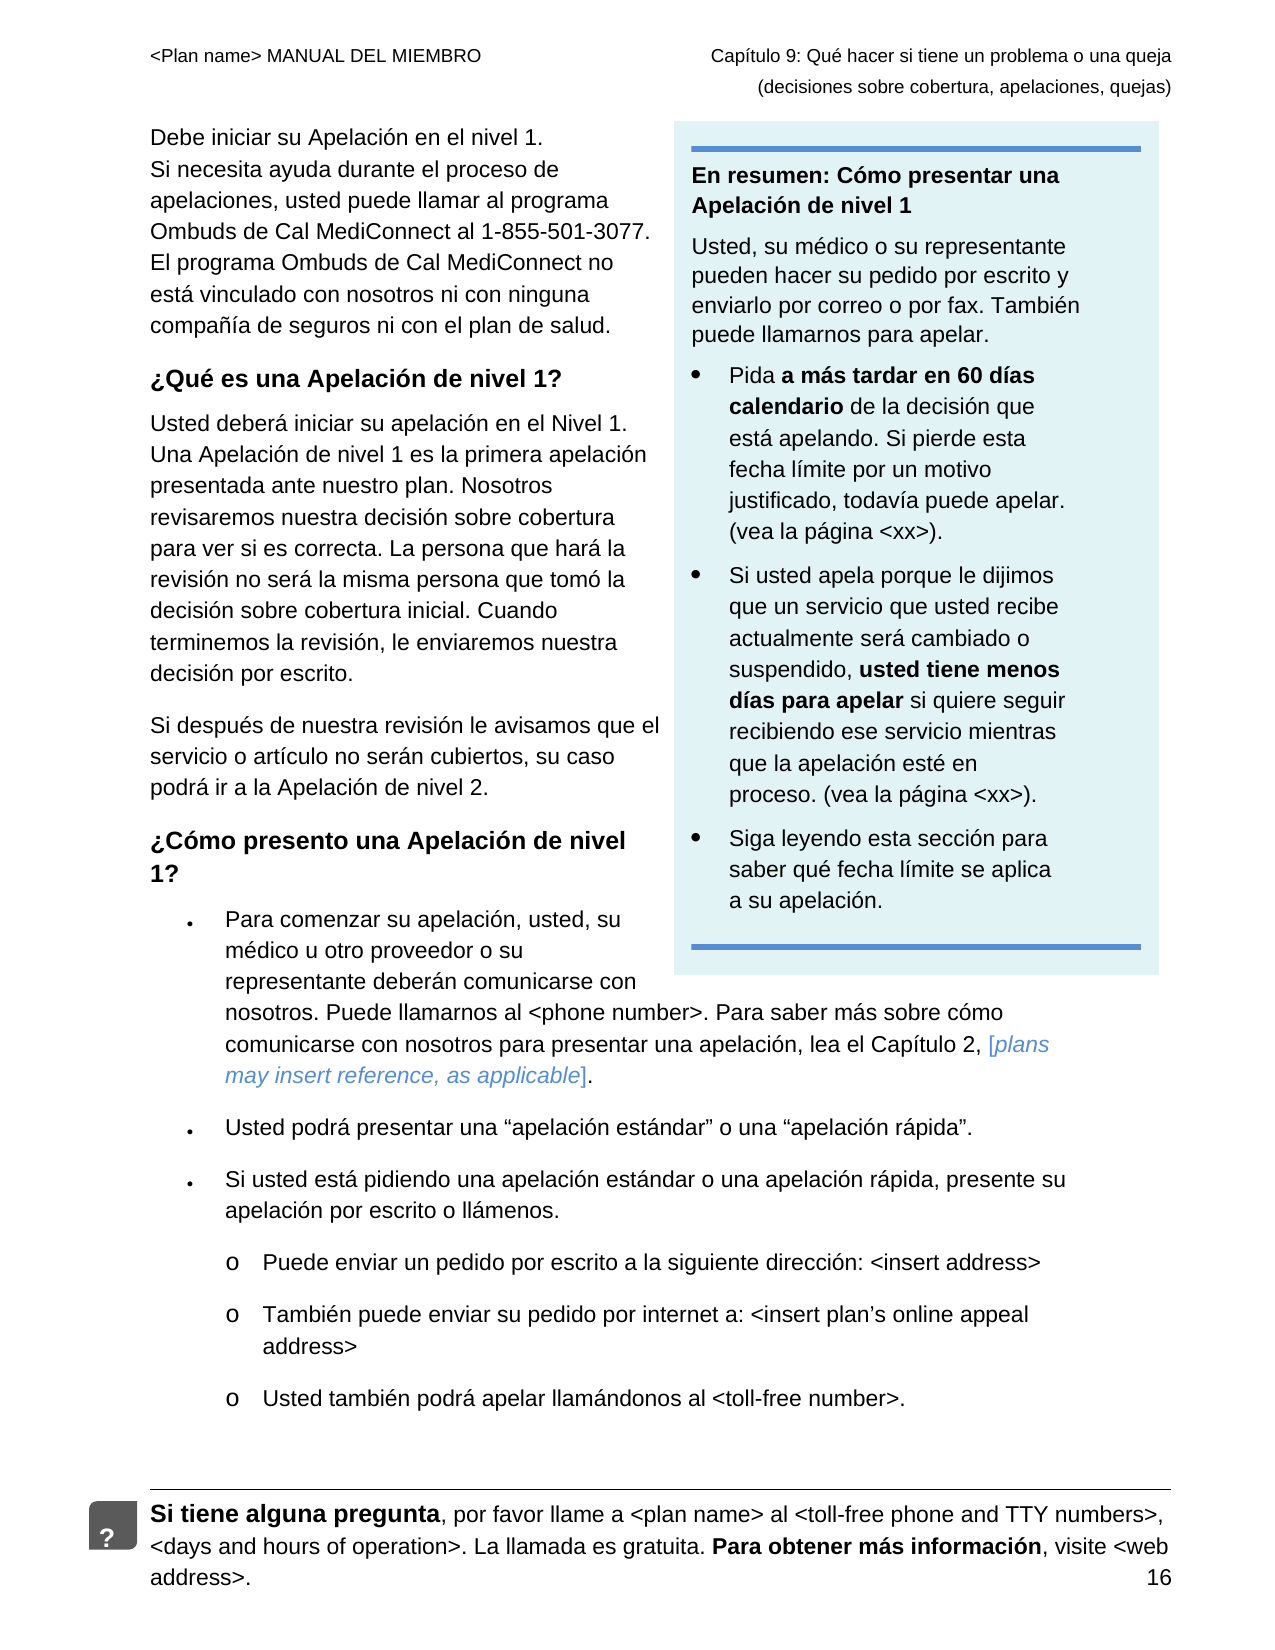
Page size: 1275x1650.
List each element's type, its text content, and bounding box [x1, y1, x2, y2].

text Si después de nuestra revisión le avisamos que el servicio o artículo no serán cubiertos, su caso podrá ir a la Apelación de nivel 2. [150, 708, 674, 802]
list También puede enviar su pedido por internet a: <insert plan’s online appeal address> [225, 1298, 1096, 1360]
text Debe iniciar su Apelación en el nivel 1. Si necesita ayuda durante el proceso de apelaciones, usted puede llamar al programa Ombuds de Cal MediConnect al 1-855-501-3077. El programa Ombuds de Cal MediConnect no está vinculado con nosotros ni con ninguna compañía de seguros ni con el plan de salud. [150, 121, 674, 339]
list Para comenzar su apelación, usted, su médico u otro proveedor o su representante deberán comunicarse con nosotros. Puede llamarnos al <phone number>. Para saber más sobre cómo comunicarse con nosotros para presentar una apelación, lea el Capítulo 2, [plans may insert reference, as applicable]. [187, 902, 1096, 1089]
text ¿Qué es una Apelación de nivel 1? [150, 360, 674, 394]
list Usted también podrá apelar llamándonos al <toll-free number>. [225, 1381, 1096, 1412]
text Usted deberá iniciar su apelación en el Nivel 1. Una Apelación de nivel 1 es la primera apelación presentada ante nuestro plan. Nosotros revisaremos nuestra decisión sobre cobertura para ver si es correcta. La persona que hará la revisión no será la misma persona que tomó la decisión sobre cobertura inicial. Cuando terminemos la revisión, le enviaremos nuestra decisión por escrito. [150, 406, 674, 687]
list Puede enviar un pedido por escrito a la siguiente dirección: <insert address> [225, 1246, 1096, 1277]
table_header En resumen: Cómo presentar una Apelación de nivel 1 Usted, su médico o su representante pueden hacer su pedido por escrito y enviarlo por correo o por fax. También puede llamarnos para apelar. Pida a más tardar en 60 días calendario de la decisión que está apelando. Si pierde esta fecha límite por un motivo justificado, todavía puede apelar. (vea la página <xx>). Si usted apela porque le dijimos que un servicio que usted recibe actualmente será cambiado o suspendido, usted tiene menos días para apelar si quiere seguir recibiendo ese servicio mientras que la apelación esté en proceso. (vea la página <xx>). Siga leyendo esta sección para saber qué fecha límite se aplica a su apelación. [686, 134, 1146, 963]
text ¿Cómo presento una Apelación de nivel 1? [150, 823, 674, 889]
list Si usted está pidiendo una apelación estándar o una apelación rápida, presente su apelación por escrito o llámenos. [187, 1162, 1096, 1225]
list Usted podrá presentar una “apelación estándar” o una “apelación rápida”. [187, 1110, 1096, 1142]
